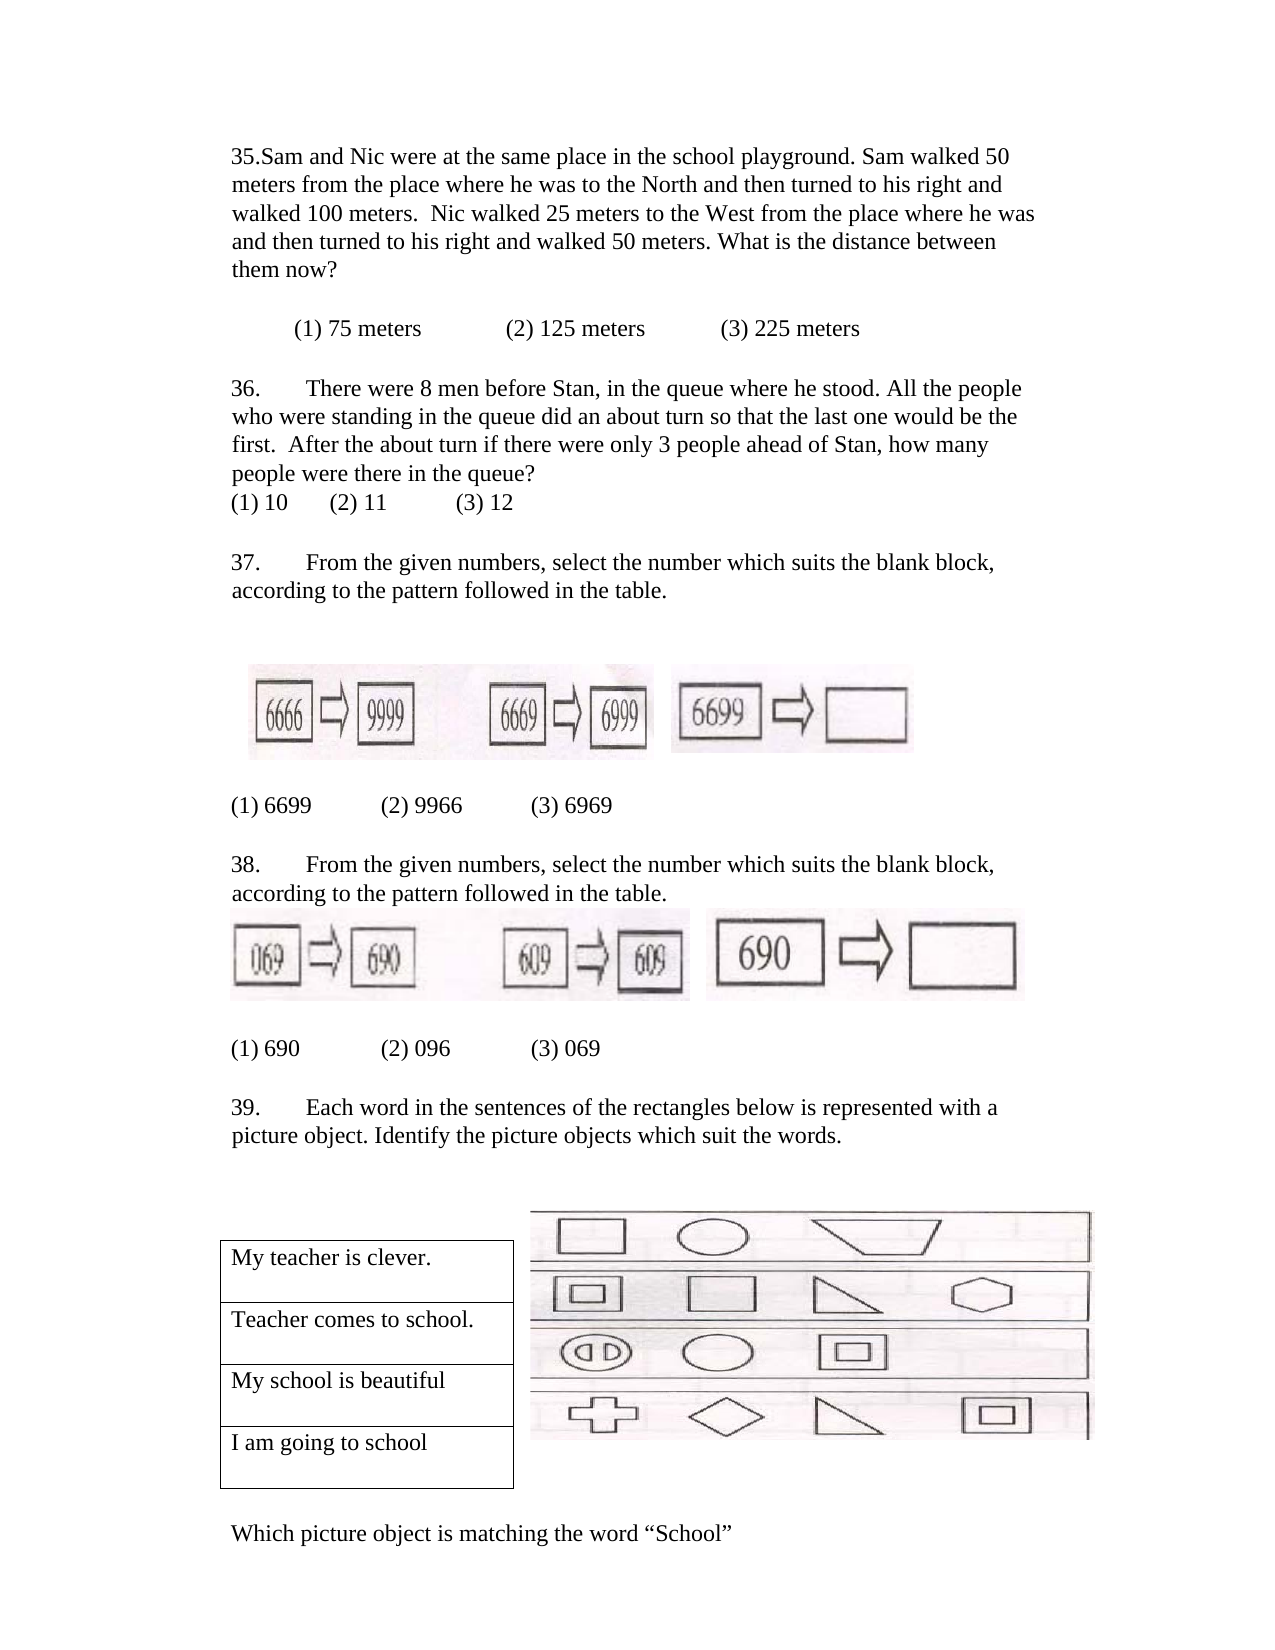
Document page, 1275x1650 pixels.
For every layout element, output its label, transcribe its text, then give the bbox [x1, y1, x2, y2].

text Which picture object is matching the word “School” [231, 1518, 1045, 1546]
text 35.Sam and Nic were at the same place in the school playground. Sam walked 50 meters from the place where he was to the North and then turned to his right and walked 100 meters. Nic walked 25 meters to the West from the place where he was and then turned to his right and walked 50 meters. What is the distance between them now? [231, 142, 1045, 283]
picture [530, 1210, 1095, 1440]
list 6699 (2) 9966 (3) 6969 [231, 791, 1045, 819]
list 690 (2) 096 (3) 069 [231, 1034, 1045, 1062]
picture [671, 664, 914, 753]
list From the given numbers, select the number which suits the blank block, according to the pattern followed in the table. [231, 547, 1045, 603]
picture [230, 908, 690, 1001]
text (1) 75 meters (2) 125 meters (3) 225 meters [231, 314, 1048, 342]
picture [248, 664, 654, 760]
list 10 (2) 11 (3) 12 [231, 488, 1045, 516]
picture [706, 908, 1025, 1001]
list Each word in the sentences of the rectangles below is represented with a picture object. Identify the picture objects which suit the words. [231, 1093, 1045, 1149]
table_header [522, 1211, 1095, 1489]
list There were 8 men before Stan, in the queue where he stood. All the people who were standing in the queue did an about turn so that the last one would be the first. After the about turn if there were only 3 people ahead of Stan, how many people were there in the queue? [231, 374, 1045, 486]
list From the given numbers, select the number which suits the blank block, according to the pattern followed in the table. [231, 851, 1045, 906]
table_header [220, 1211, 522, 1489]
